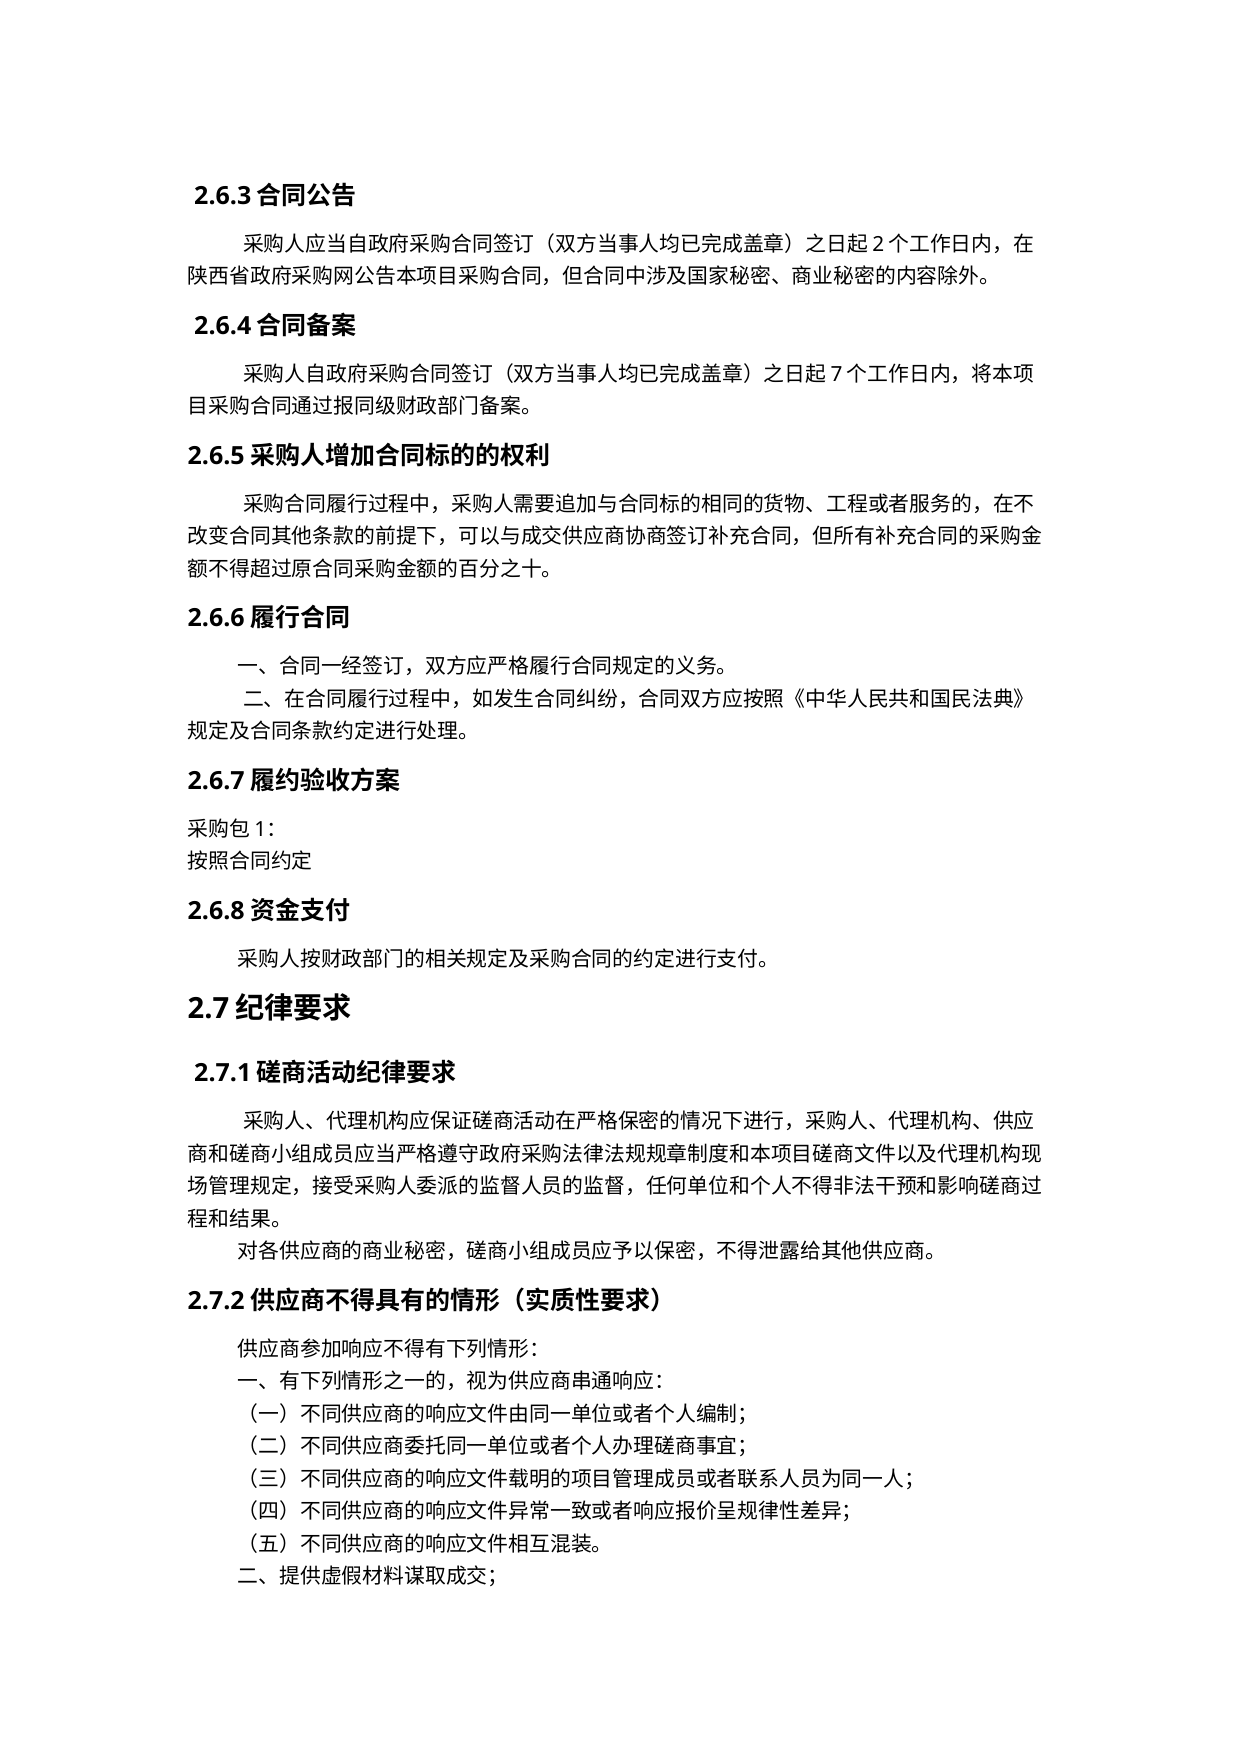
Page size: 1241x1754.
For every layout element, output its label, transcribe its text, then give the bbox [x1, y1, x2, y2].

text 采购人、代理机构应保证磋商活动在严格保密的情况下进行，采购人、代理机构、供应商和磋商小组成员应当严格遵守政府采购法律法规规章制度和本项目磋商文件以及代理机构现场管理规定，接受采购人委派的监督人员的监督，任何单位和个人不得非法干预和影响磋商过程和结果。 [187, 1104, 1053, 1234]
text （一）不同供应商的响应文件由同一单位或者个人编制； [187, 1397, 1053, 1429]
text 二、在合同履行过程中，如发生合同纠纷，合同双方应按照《中华人民共和国民法典》规定及合同条款约定进行处理。 [187, 682, 1053, 747]
text 一、有下列情形之一的，视为供应商串通响应： [187, 1364, 1053, 1397]
text 二、提供虚假材料谋取成交； [187, 1559, 1053, 1592]
text 2.6.7履约验收方案 [187, 747, 1053, 812]
text 按照合同约定 [187, 844, 1053, 877]
text 2.6.4合同备案 [187, 292, 1053, 357]
text 2.7.2供应商不得具有的情形（实质性要求） [187, 1267, 1053, 1332]
text 采购合同履行过程中，采购人需要追加与合同标的相同的货物、工程或者服务的，在不改变合同其他条款的前提下，可以与成交供应商协商签订补充合同，但所有补充合同的采购金额不得超过原合同采购金额的百分之十。 [187, 487, 1053, 584]
text 采购包1： [187, 812, 1053, 844]
text 2.7纪律要求 [187, 974, 1053, 1039]
text （二）不同供应商委托同一单位或者个人办理磋商事宜； [187, 1429, 1053, 1462]
text 2.6.5采购人增加合同标的的权利 [187, 422, 1053, 487]
text 2.6.6履行合同 [187, 584, 1053, 649]
text 供应商参加响应不得有下列情形： [187, 1332, 1053, 1364]
text 2.7.1磋商活动纪律要求 [187, 1039, 1053, 1104]
text （四）不同供应商的响应文件异常一致或者响应报价呈规律性差异； [187, 1494, 1053, 1527]
text 2.6.3合同公告 [187, 162, 1053, 227]
text 2.6.8资金支付 [187, 877, 1053, 942]
text 采购人自政府采购合同签订（双方当事人均已完成盖章）之日起7个工作日内，将本项目采购合同通过报同级财政部门备案。 [187, 357, 1053, 422]
text （五）不同供应商的响应文件相互混装。 [187, 1527, 1053, 1559]
text 一、合同一经签订，双方应严格履行合同规定的义务。 [187, 649, 1053, 682]
text 采购人应当自政府采购合同签订（双方当事人均已完成盖章）之日起2个工作日内，在陕西省政府采购网公告本项目采购合同，但合同中涉及国家秘密、商业秘密的内容除外。 [187, 227, 1053, 292]
text （三）不同供应商的响应文件载明的项目管理成员或者联系人员为同一人； [187, 1462, 1053, 1494]
text 对各供应商的商业秘密，磋商小组成员应予以保密，不得泄露给其他供应商。 [187, 1234, 1053, 1267]
text 采购人按财政部门的相关规定及采购合同的约定进行支付。 [187, 942, 1053, 974]
